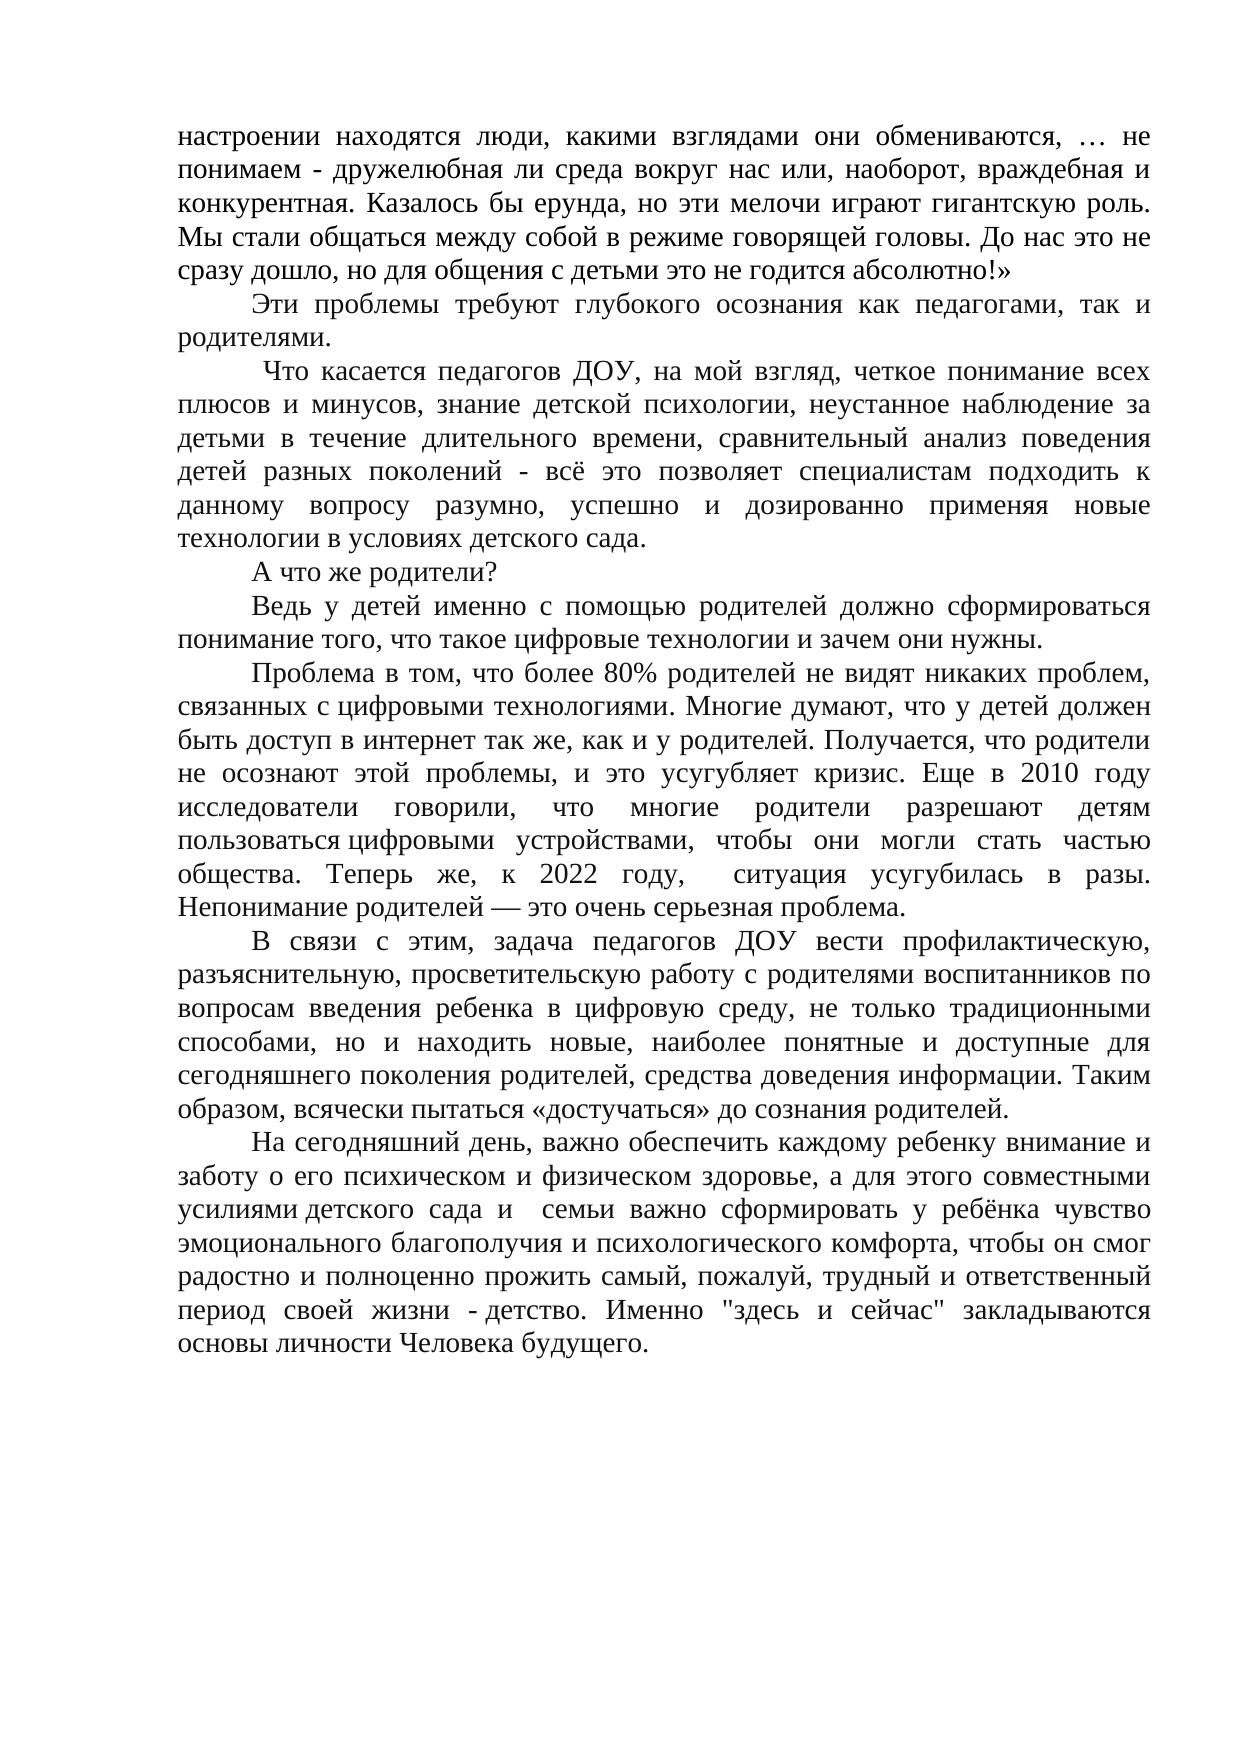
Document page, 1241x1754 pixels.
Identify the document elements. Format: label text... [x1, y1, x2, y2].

text Проблема в том, что более 80% родителей не видят никаких проблем, связанных с цифровыми технологиями. Многие думают, что у детей должен быть доступ в интернет так же, как и у родителей. Получается, что родители не осознают этой проблемы, и это усугубляет кризис. Еще в 2010 году исследователи говорили, что многие родители разрешают детям пользоваться цифровыми устройствами, чтобы они могли стать частью общества. Теперь же, к 2022 году, ситуация усугубилась в разы. Непонимание родителей — это очень серьезная проблема. [177, 655, 1152, 923]
text Эти проблемы требуют глубокого осознания как педагогами, так и родителями. [177, 286, 1152, 353]
text А что же родители? [177, 554, 1152, 588]
text В связи с этим, задача педагогов ДОУ вести профилактическую, разъяснительную, просветительскую работу с родителями воспитанников по вопросам введения ребенка в цифровую среду, не только традиционными способами, но и находить новые, наиболее понятные и доступные для сегодняшнего поколения родителей, средства доведения информации. Таким образом, всячески пытаться «достучаться» до сознания родителей. [177, 923, 1152, 1124]
text Ведь у детей именно с помощью родителей должно сформироваться понимание того, что такое цифровые технологии и зачем они нужны. [177, 588, 1152, 655]
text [177, 118, 1152, 286]
text На сегодняшний день, важно обеспечить каждому ребенку внимание и заботу о его психическом и физическом здоровье, а для этого совместными усилиями детского сада и семьи важно сформировать у ребёнка чувство эмоционального благополучия и психологического комфорта, чтобы он смог радостно и полноценно прожить самый, пожалуй, трудный и ответственный период своей жизни - детство. Именно "здесь и сейчас" закладываются основы личности Человека будущего. [177, 1124, 1152, 1359]
text Что касается педагогов ДОУ, на мой взгляд, четкое понимание всех плюсов и минусов, знание детской психологии, неустанное наблюдение за детьми в течение длительного времени, сравнительный анализ поведения детей разных поколений - всё это позволяет специалистам подходить к данному вопросу разумно, успешно и дозированно применяя новые технологии в условиях детского сада. [177, 353, 1152, 554]
